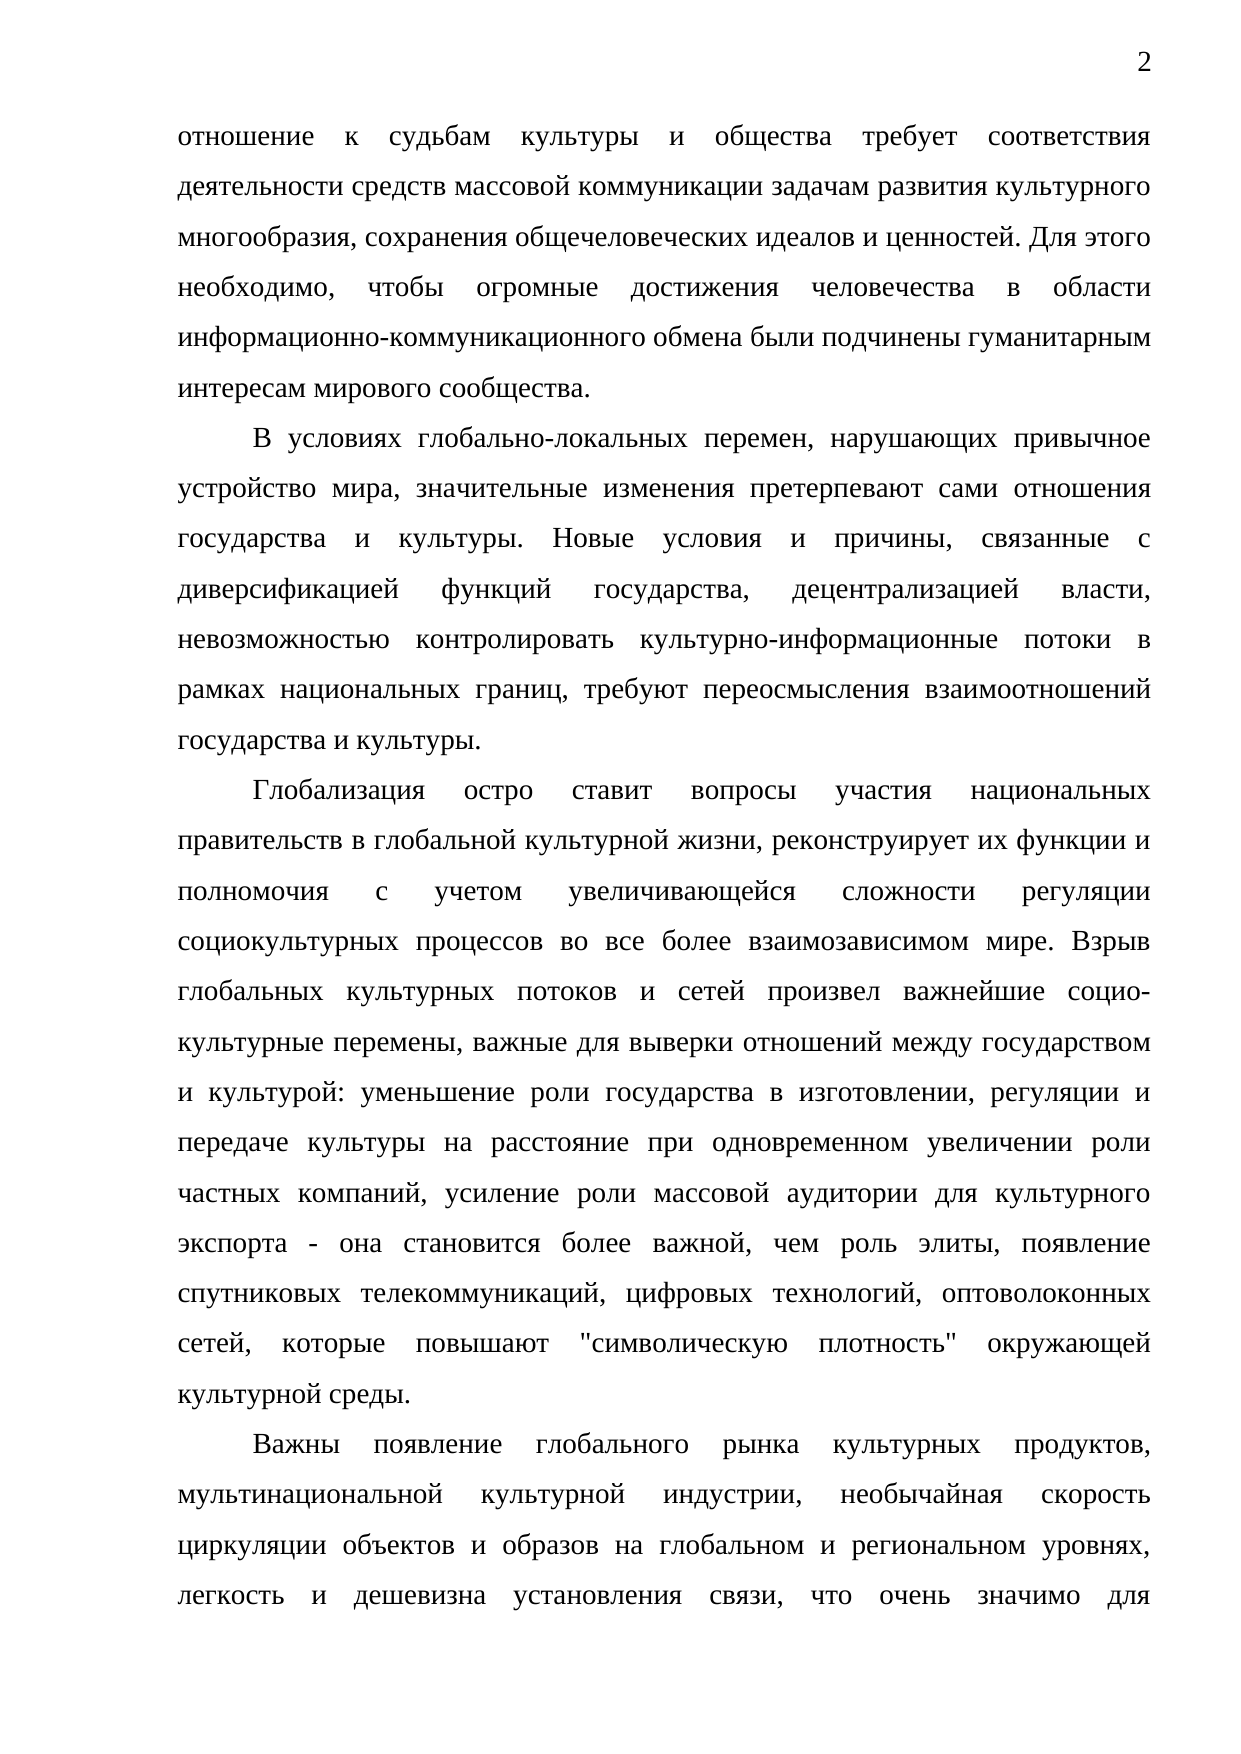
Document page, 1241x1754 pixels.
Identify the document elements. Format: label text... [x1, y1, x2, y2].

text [177, 1426, 1152, 1611]
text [177, 118, 1152, 403]
text В условиях глобально-локальных перемен, нарушающих привычное устройство мира, значительные изменения претерпевают сами отношения государства и культуры. Новые условия и причины, связанные с диверсификацией функций государства, децентрализацией власти, невозможностью контролировать культурно-информационные потоки в рамках национальных границ, требуют переосмысления взаимоотношений государства и культуры. [177, 420, 1152, 755]
text Глобализация остро ставит вопросы участия национальных правительств в глобальной культурной жизни, реконструирует их функции и полномочия с учетом увеличивающейся сложности регуляции социокультурных процессов во все более взаимозависимом мире. Взрыв глобальных культурных потоков и сетей произвел важнейшие социо-культурные перемены, важные для выверки отношений между государством и культурой: уменьшение роли государства в изготовлении, регуляции и передаче культуры на расстояние при одновременном увеличении роли частных компаний, усиление роли массовой аудитории для культурного экспорта - она становится более важной, чем роль элиты, появление спутниковых телекоммуникаций, цифровых технологий, оптоволоконных сетей, которые повышают "символическую плотность" окружающей культурной среды. [177, 772, 1152, 1409]
